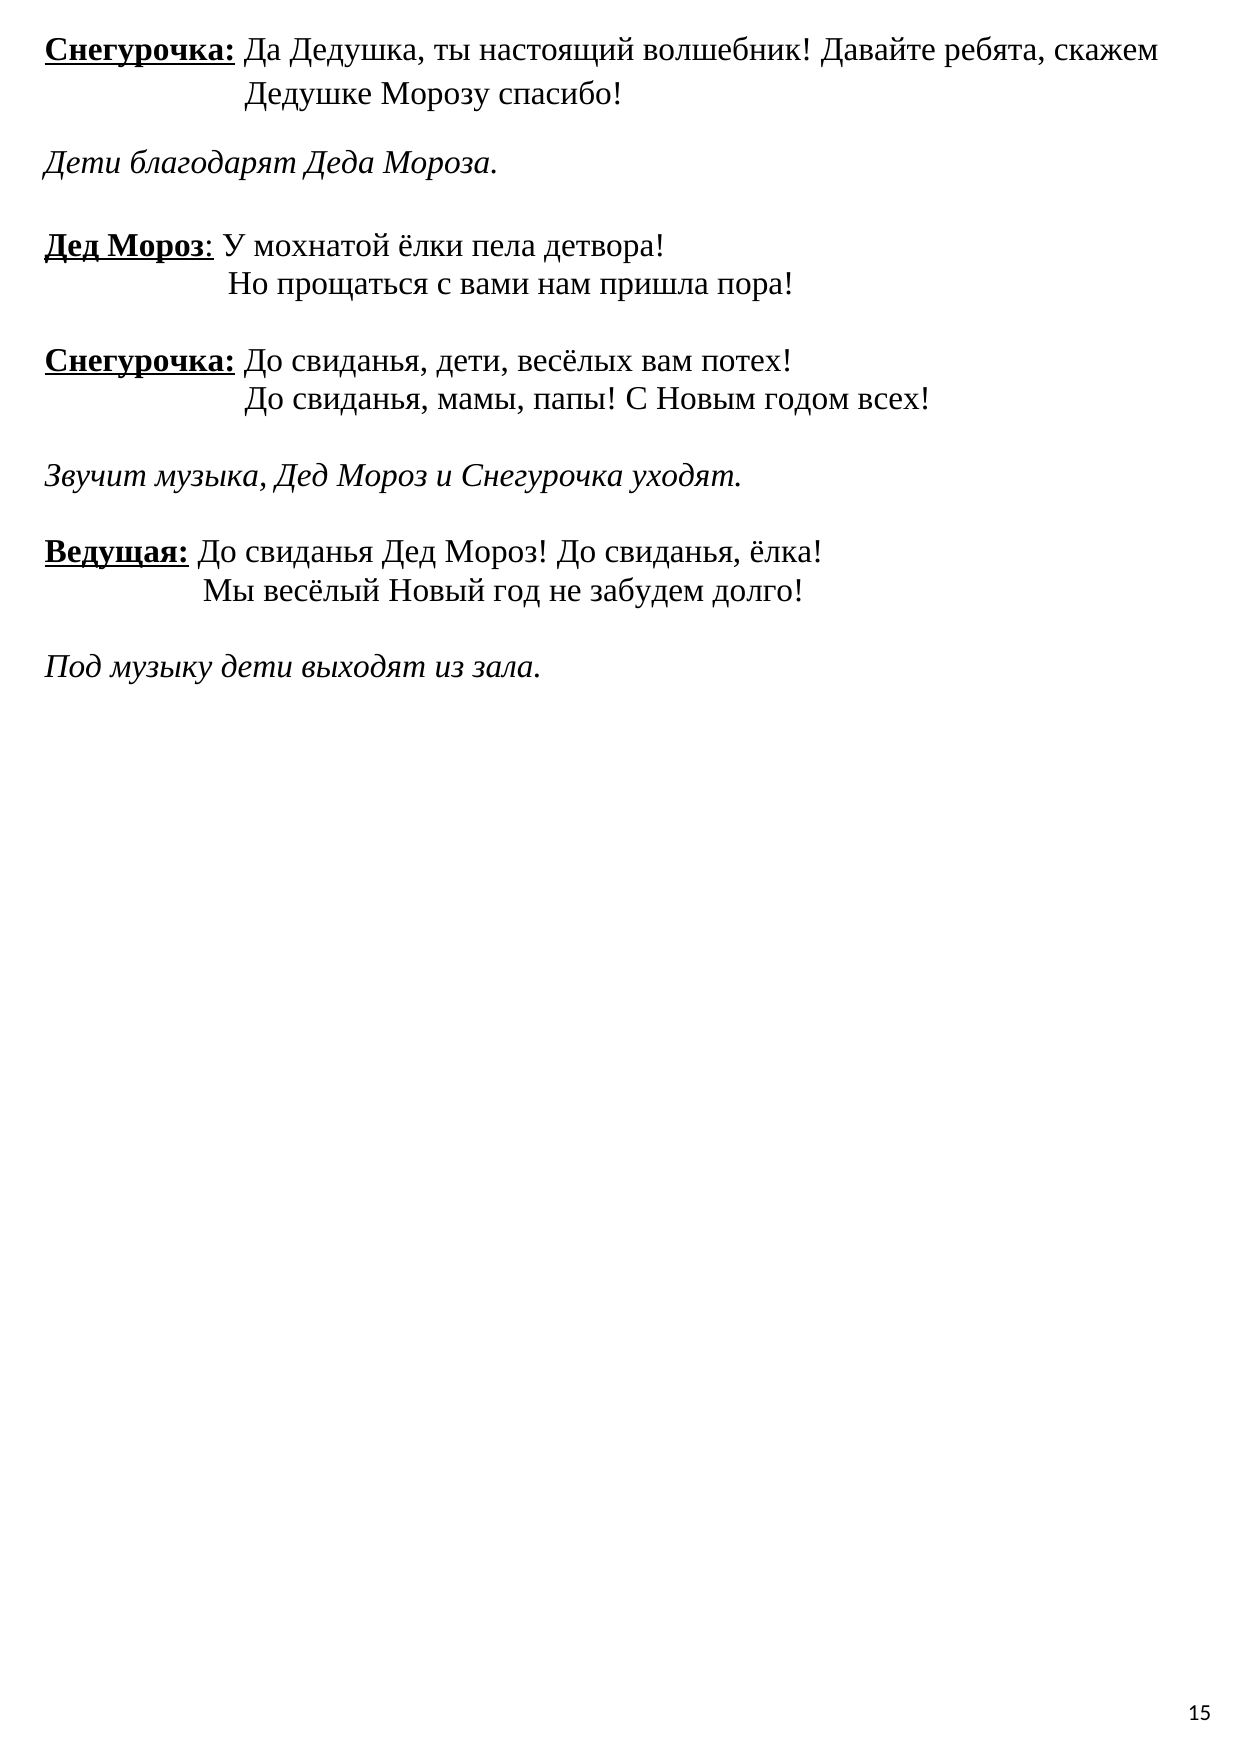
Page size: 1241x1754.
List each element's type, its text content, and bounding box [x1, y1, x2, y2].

text Дедушке Морозу спасибо! [44, 74, 1211, 112]
text Ведущая: До свиданья Дед Мороз! До свиданья, ёлка! [44, 532, 1211, 570]
text Дед Мороз: У мохнатой ёлки пела детвора! [44, 225, 1211, 263]
text До свиданья, мамы, папы! С Новым годом всех! [44, 378, 1211, 417]
text Под музыку дети выходят из зала. [44, 647, 1211, 685]
text Звучит музыка, Дед Мороз и Снегурочка уходят. [44, 455, 1211, 493]
text Дети благодарят Деда Мороза. [44, 143, 1211, 181]
text Снегурочка: Да Дедушка, ты настоящий волшебник! Давайте ребята, скажем [44, 29, 1211, 68]
text Снегурочка: До свиданья, дети, весёлых вам потех! [44, 340, 1211, 378]
text Но прощаться с вами нам пришла пора! [44, 263, 1211, 302]
text Мы весёлый Новый год не забудем долго! [44, 570, 1211, 608]
